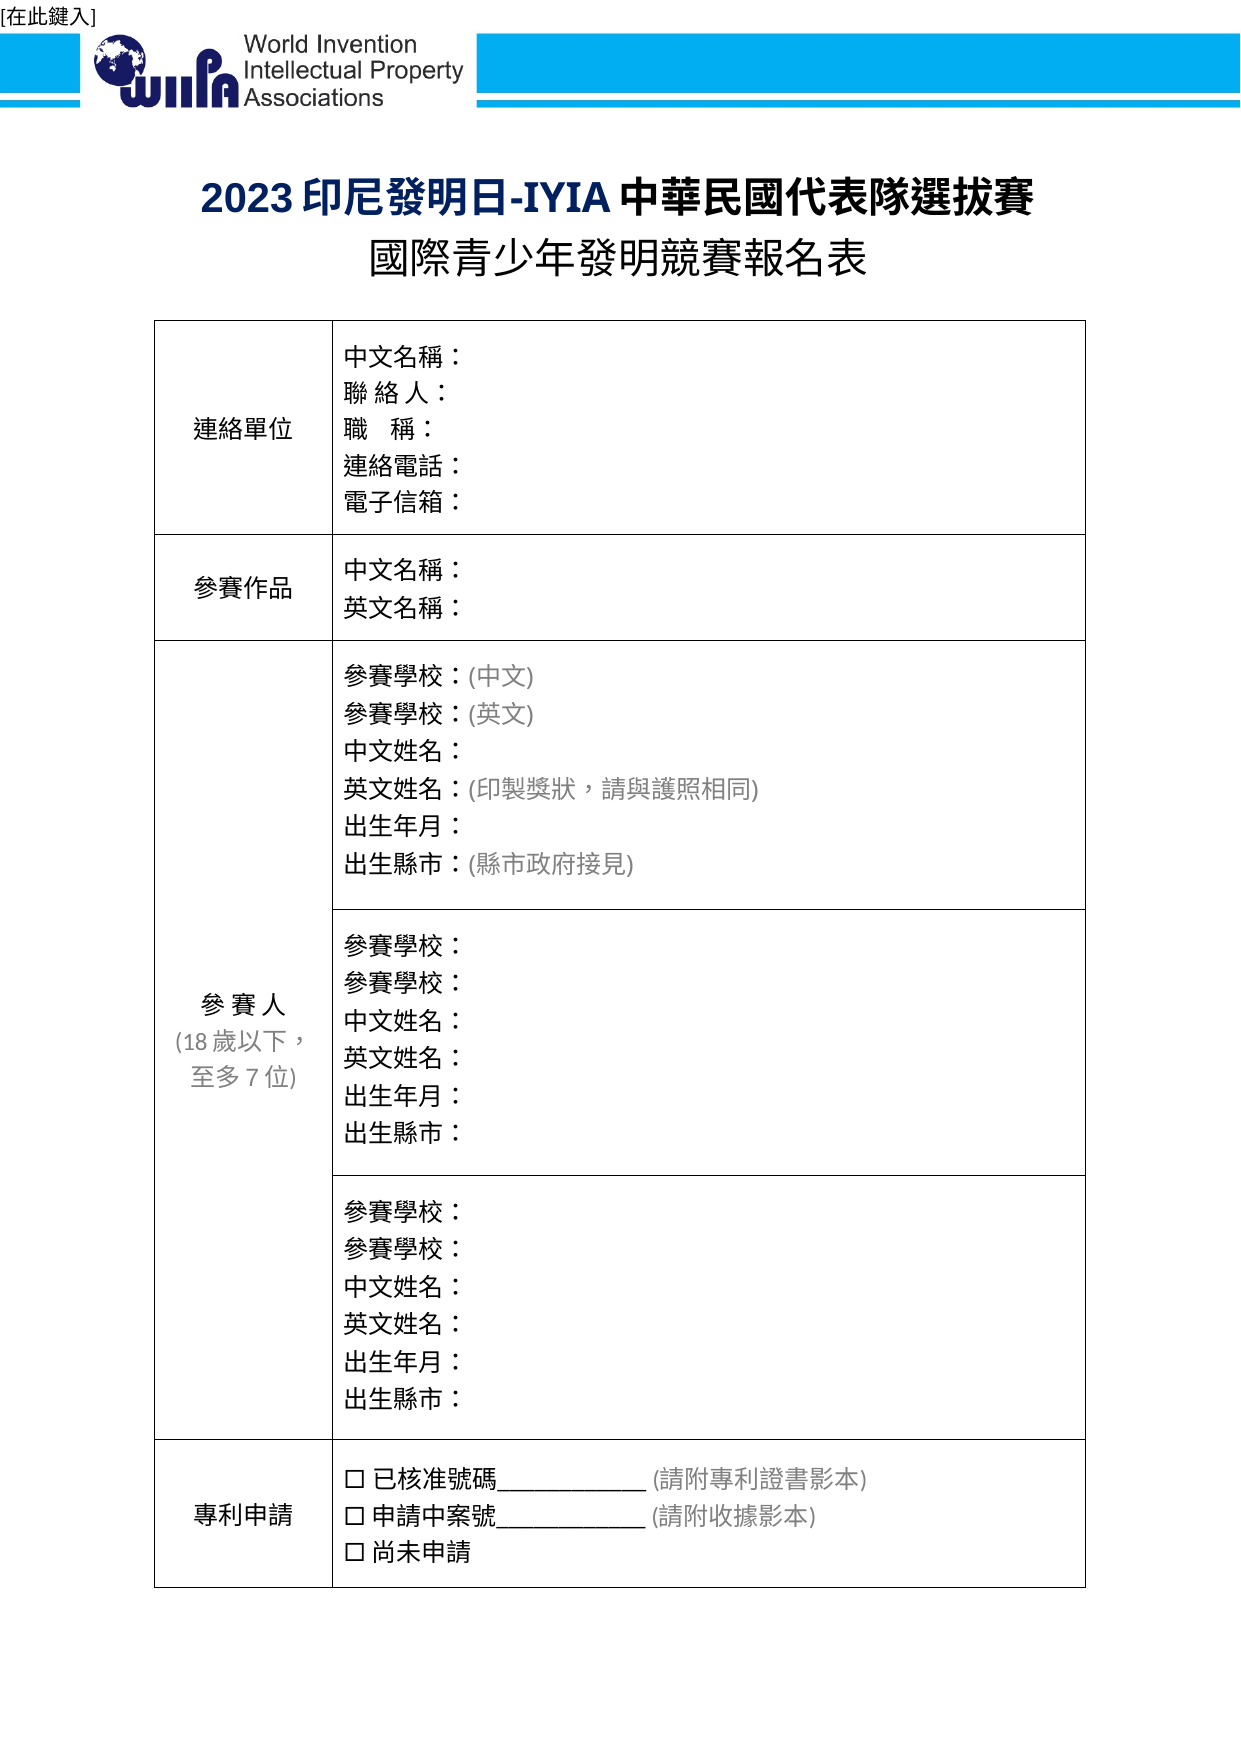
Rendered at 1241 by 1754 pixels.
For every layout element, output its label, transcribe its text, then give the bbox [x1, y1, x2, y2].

table_cell 參 賽 人 (18歲以下，至多7位) [155, 641, 332, 1439]
table_cell 參賽學校： 參賽學校： 中文姓名： 英文姓名： 出生年月： 出生縣市： [333, 910, 1085, 1175]
picture [0, 30, 1241, 112]
table_header 連絡單位 [155, 321, 332, 533]
table_cell 參賽學校：(中文) 參賽學校：(英文) 中文姓名： 英文姓名：(印製獎狀，請與護照相同) 出生年月： 出生縣市：(縣市政府接見) [333, 641, 1085, 909]
table_cell 專利申請 [155, 1440, 332, 1587]
table_cell 已核准號碼____________ (請附專利證書影本) 申請中案號____________ (請附收據影本) 尚未申請 [333, 1440, 1085, 1587]
table_cell 參賽作品 [155, 535, 332, 639]
table_header 中文名稱： 聯 絡 人： 職 稱： 連絡電話： 電子信箱： [333, 321, 1085, 533]
table_cell 中文名稱： 英文名稱： [333, 535, 1085, 639]
table_cell 參賽學校： 參賽學校： 中文姓名： 英文姓名： 出生年月： 出生縣市： [333, 1176, 1085, 1439]
